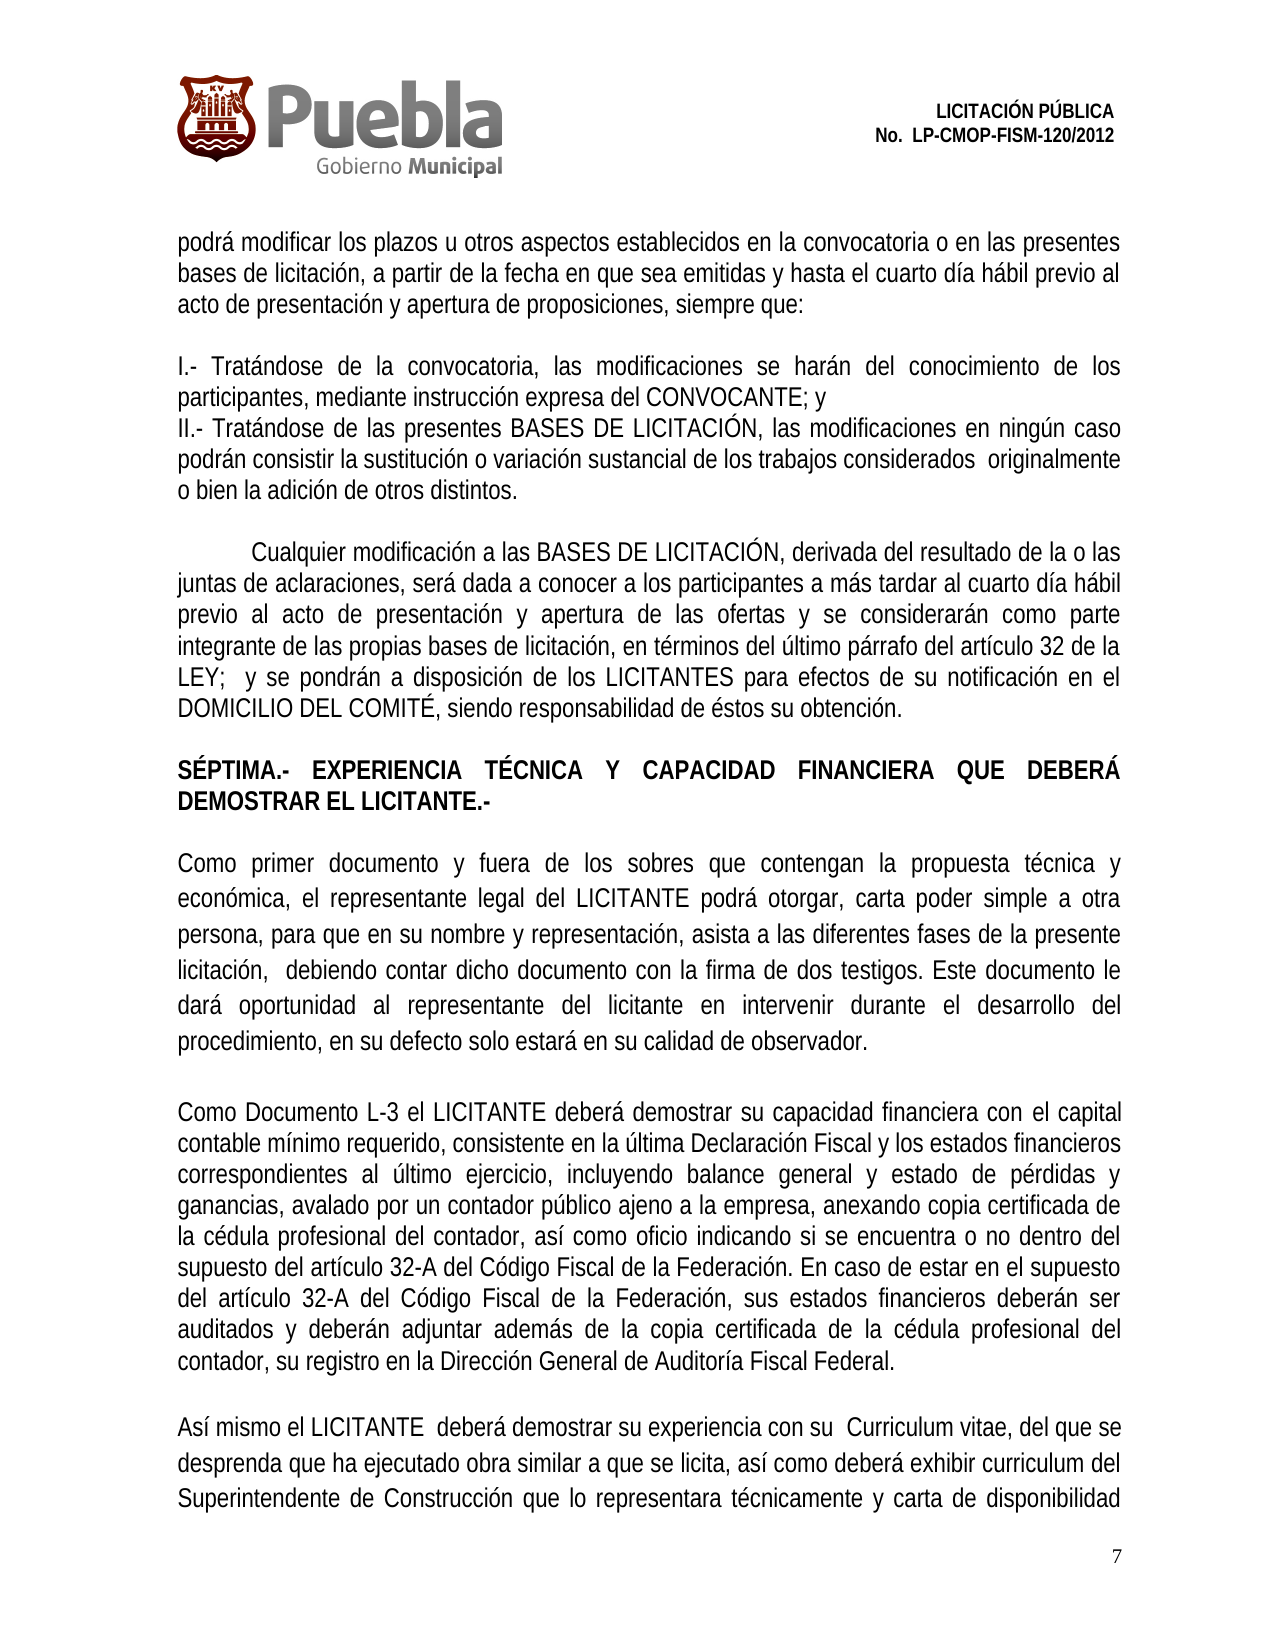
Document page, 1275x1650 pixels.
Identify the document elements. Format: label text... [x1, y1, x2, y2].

picture [177, 75, 502, 178]
text Como primer documento y fuera de los sobres que contengan la propuesta técnica y económica, el representante legal del LICITANTE podrá otorgar, carta poder simple a otra persona, para que en su nombre y representación, asista a las diferentes fases de la presente licitación, debiendo contar dicho documento con la firma de dos testigos. Este documento le dará oportunidad al representante del licitante en intervenir durante el desarrollo del procedimiento, en su defecto solo estará en su calidad de observador. [177, 847, 1122, 1056]
text SÉPTIMA.- EXPERIENCIA TÉCNICA Y CAPACIDAD FINANCIERA QUE DEBERÁ DEMOSTRAR EL LICITANTE.- [177, 754, 1122, 816]
text Cualquier modificación a las BASES DE LICITACIÓN, derivada del resultado de la o las juntas de aclaraciones, será dada a conocer a los participantes a más tardar al cuarto día hábil previo al acto de presentación y apertura de las ofertas y se considerarán como parte integrante de las propias bases de licitación, en términos del último párrafo del artículo 32 de la LEY; y se pondrán a disposición de los LICITANTES para efectos de su notificación en el DOMICILIO DEL COMITÉ, siendo responsabilidad de éstos su obtención. [177, 537, 1122, 723]
text I.- Tratándose de la convocatoria, las modificaciones se harán del conocimiento de los participantes, mediante instrucción expresa del CONVOCANTE; y [177, 350, 1122, 412]
text II.- Tratándose de las presentes BASES DE LICITACIÓN, las modificaciones en ningún caso podrán consistir la sustitución o variación sustancial de los trabajos considerados originalmente o bien la adición de otros distintos. [177, 412, 1122, 506]
text Como Documento L-3 el LICITANTE deberá demostrar su capacidad financiera con el capital contable mínimo requerido, consistente en la última Declaración Fiscal y los estados financieros correspondientes al último ejercicio, incluyendo balance general y estado de pérdidas y ganancias, avalado por un contador público ajeno a la empresa, anexando copia certificada de la cédula profesional del contador, así como oficio indicando si se encuentra o no dentro del supuesto del artículo 32-A del Código Fiscal de la Federación. En caso de estar en el supuesto del artículo 32-A del Código Fiscal de la Federación, sus estados financieros deberán ser auditados y deberán adjuntar además de la copia certificada de la cédula profesional del contador, su registro en la Dirección General de Auditoría Fiscal Federal. [177, 1096, 1122, 1376]
